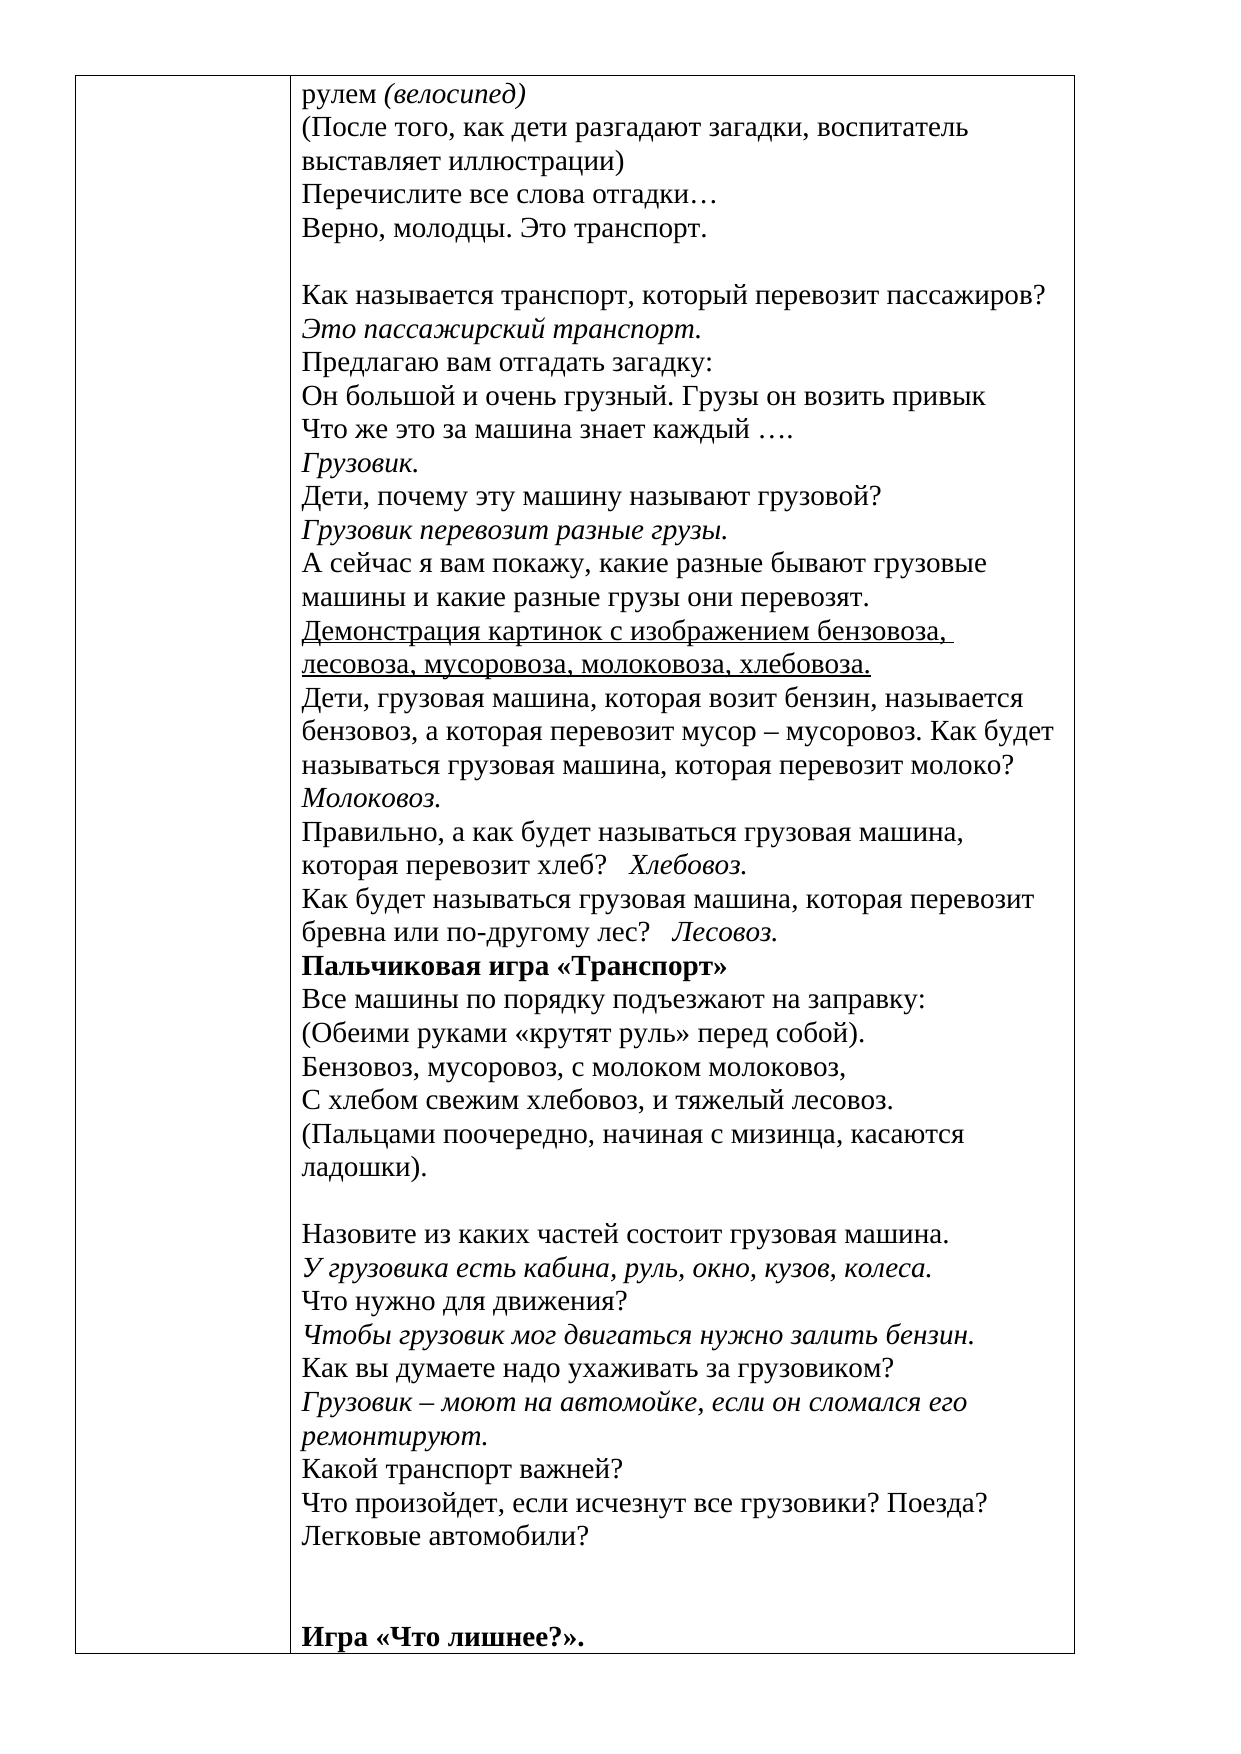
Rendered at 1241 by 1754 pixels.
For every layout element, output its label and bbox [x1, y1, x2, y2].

table_cell [291, 76, 1074, 1652]
table_cell [76, 76, 290, 1652]
